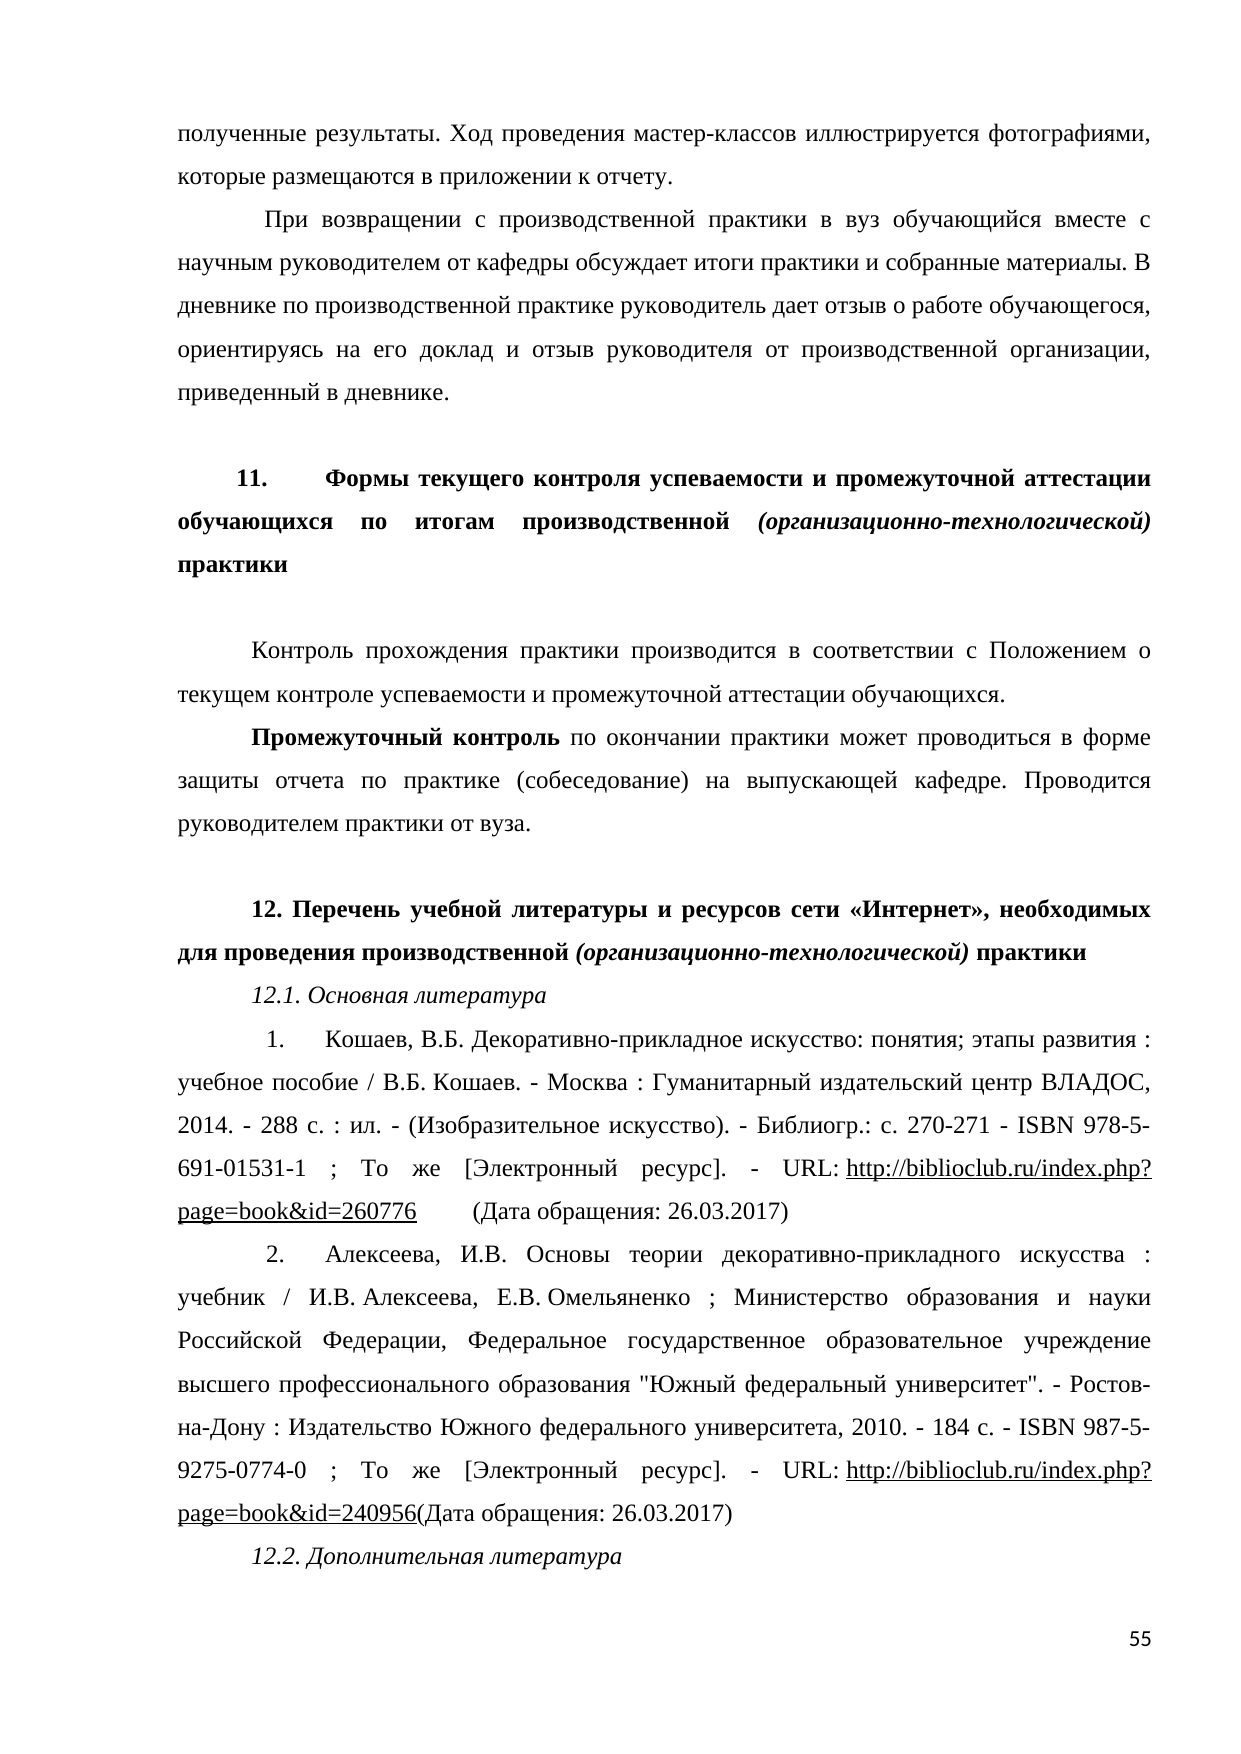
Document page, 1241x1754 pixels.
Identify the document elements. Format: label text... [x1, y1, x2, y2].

text 12.2. Дополнительная литература [177, 1541, 1152, 1570]
text Контроль прохождения практики производится в соответствии с Положением о текущем контроле успеваемости и промежуточной аттестации обучающихся. [177, 636, 1152, 707]
list Формы текущего контроля успеваемости и промежуточной аттестации обучающихся по итогам производственной (организационно-технологической) практики [177, 463, 1152, 578]
list Алексеева, И.В. Основы теории декоративно-прикладного искусства : учебник / И.В. Алексеева, Е.В. Омельяненко ; Министерство образования и науки Российской Федерации, Федеральное государственное образовательное учреждение высшего профессионального образования "Южный федеральный университет". - Ростов-на-Дону : Издательство Южного федерального университета, 2010. - 184 с. - ISBN 987-5-9275-0774-0 ; То же [Электронный ресурс]. - URL: http://biblioclub.ru/index.php?page=book&id=240956(Дата обращения: 26.03.2017) [177, 1239, 1152, 1527]
text 12.1. Основная литература [177, 981, 1152, 1009]
text Промежуточный контроль по окончании практики может проводиться в форме защиты отчета по практике (собеседование) на выпускающей кафедре. Проводится руководителем практики от вуза. [177, 722, 1152, 837]
text При возвращении с производственной практики в вуз обучающийся вместе с научным руководителем от кафедры обсуждает итоги практики и собранные материалы. В дневнике по производственной практике руководитель дает отзыв о работе обучающегося, ориентируясь на его доклад и отзыв руководителя от производственной организации, приведенный в дневнике. [177, 204, 1152, 406]
list Кошаев, В.Б. Декоративно-прикладное искусство: понятия; этапы развития : учебное пособие / В.Б. Кошаев. - Москва : Гуманитарный издательский центр ВЛАДОС, 2014. - 288 с. : ил. - (Изобразительное искусство). - Библиогр.: с. 270-271 - ISBN 978-5-691-01531-1 ; То же [Электронный ресурс]. - URL: http://biblioclub.ru/index.php?page=book&id=260776 (Дата обращения: 26.03.2017) [177, 1024, 1152, 1225]
text 12. Перечень учебной литературы и ресурсов сети «Интернет», необходимых для проведения производственной (организационно-технологической) практики [177, 894, 1152, 966]
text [177, 118, 1152, 190]
